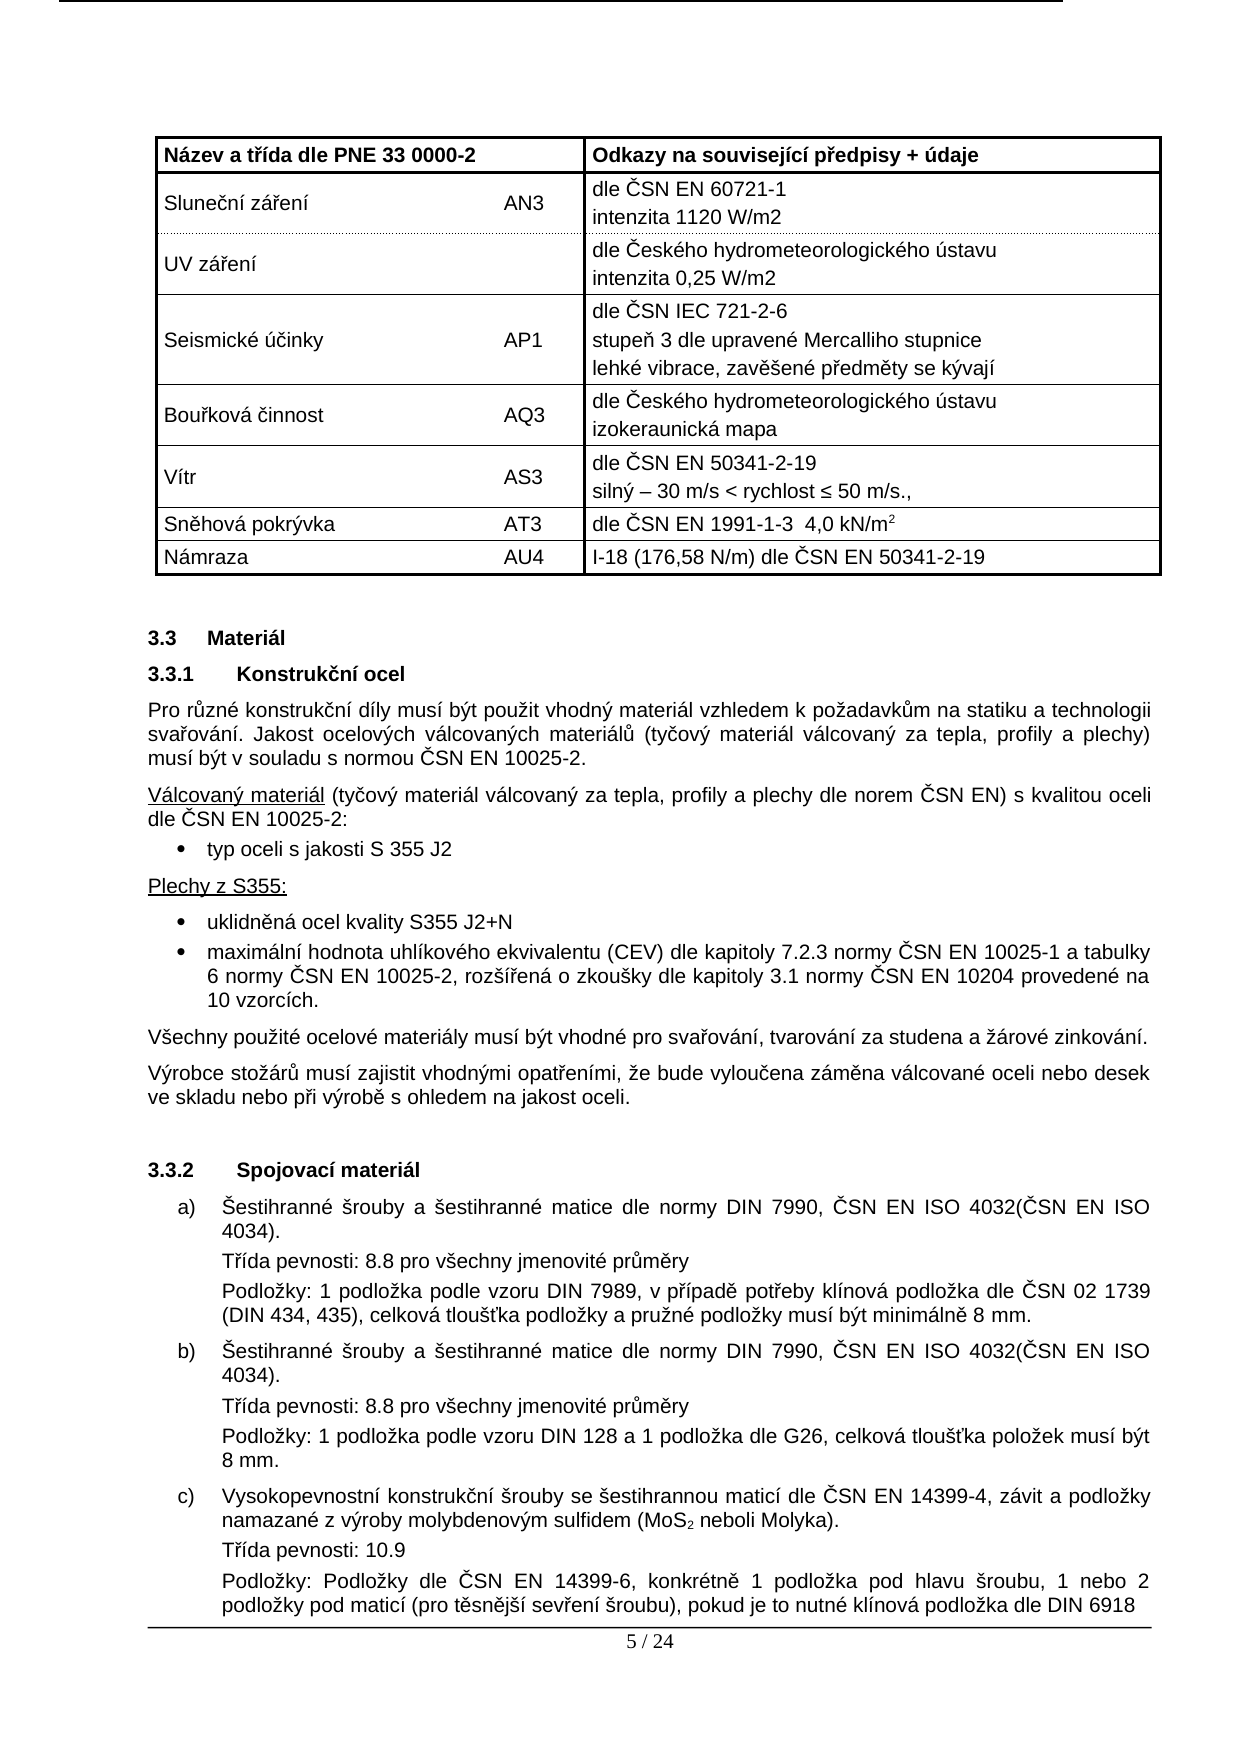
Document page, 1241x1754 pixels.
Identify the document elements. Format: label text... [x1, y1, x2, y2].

list Vysokopevnostní konstrukční šrouby se šestihrannou maticí dle ČSN EN 14399-4, závit a podložky namazané z výroby molybdenovým sulfidem (MoS2 neboli Molyka). [177, 1484, 1152, 1532]
table_cell AT3 [496, 508, 583, 540]
text Pro různé konstrukční díly musí být použit vhodný materiál vzhledem k požadavkům na statiku a technologii svařování. Jakost ocelových válcovaných materiálů (tyčový materiál válcovaný za tepla, profily a plechy) musí být v souladu s normou ČSN EN 10025-2. [148, 698, 1152, 770]
list Spojovací materiál [148, 1158, 1152, 1182]
text Podložky: 1 podložka podle vzoru DIN 7989, v případě potřeby klínová podložka dle ČSN 02 1739 (DIN 434, 435), celková tloušťka podložky a pružné podložky musí být minimálně 8 mm. [222, 1279, 1152, 1327]
table_cell dle ČSN IEC 721-2-6 stupeň 3 dle upravené Mercalliho stupnice lehké vibrace, zavěšené předměty se kývají [586, 295, 1159, 384]
list Šestihranné šrouby a šestihranné matice dle normy DIN 7990, ČSN EN ISO 4032(ČSN EN ISO 4034). [177, 1194, 1152, 1242]
text Třída pevnosti: 10.9 [222, 1538, 1152, 1562]
list typ oceli s jakosti S 355 J2 [177, 837, 1152, 861]
text Podložky: 1 podložka podle vzoru DIN 128 a 1 podložka dle G26, celková tloušťka položek musí být 8 mm. [222, 1424, 1152, 1472]
table_cell AN3 [496, 174, 583, 233]
table_header Odkazy na související předpisy + údaje [586, 139, 1159, 171]
table_cell dle Českého hydrometeorologického ústavu izokeraunická mapa [586, 385, 1159, 445]
table_cell Bouřková činnost [158, 385, 496, 445]
list Materiál [148, 625, 1152, 649]
table_cell dle Českého hydrometeorologického ústavu intenzita 0,25 W/m2 [586, 233, 1159, 294]
list Šestihranné šrouby a šestihranné matice dle normy DIN 7990, ČSN EN ISO 4032(ČSN EN ISO 4034). [177, 1339, 1152, 1387]
text Válcovaný materiál (tyčový materiál válcovaný za tepla, profily a plechy dle norem ČSN EN) s kvalitou oceli dle ČSN EN 10025-2: [148, 783, 1152, 831]
table_cell AS3 [496, 446, 583, 507]
text Výrobce stožárů musí zajistit vhodnými opatřeními, že bude vyloučena záměna válcované oceli nebo desek ve skladu nebo při výrobě s ohledem na jakost oceli. [148, 1061, 1152, 1109]
text Třída pevnosti: 8.8 pro všechny jmenovité průměry [222, 1249, 1152, 1273]
table_cell dle ČSN EN 50341-2-19 silný – 30 m/s < rychlost ≤ 50 m/s., [586, 446, 1159, 507]
table_cell Sluneční záření [158, 174, 496, 233]
table_cell AU4 [496, 541, 583, 573]
table_cell AP1 [496, 295, 583, 384]
table_cell [496, 233, 583, 294]
table_cell dle ČSN EN 60721-1 intenzita 1120 W/m2 [586, 174, 1159, 233]
table_cell Vítr [158, 446, 496, 507]
table_cell I-18 (176,58 N/m) dle ČSN EN 50341-2-19 [586, 541, 1159, 573]
table_header Název a třída dle PNE 33 0000-2 [158, 139, 583, 171]
table_cell Námraza [158, 541, 496, 573]
list Konstrukční ocel [148, 662, 1152, 686]
list maximální hodnota uhlíkového ekvivalentu (CEV) dle kapitoly 7.2.3 normy ČSN EN 10025-1 a tabulky 6 normy ČSN EN 10025-2, rozšířená o zkoušky dle kapitoly 3.1 normy ČSN EN 10204 provedené na 10 vzorcích. [177, 940, 1152, 1012]
table_cell Sněhová pokrývka [158, 508, 496, 540]
text Podložky: Podložky dle ČSN EN 14399-6, konkrétně 1 podložka pod hlavu šroubu, 1 nebo 2 podložky pod maticí (pro těsnější sevření šroubu), pokud je to nutné klínová podložka dle DIN 6918 [222, 1568, 1152, 1616]
table_cell UV záření [158, 233, 496, 294]
text Plechy z S355: [148, 873, 1152, 897]
text Třída pevnosti: 8.8 pro všechny jmenovité průměry [222, 1393, 1152, 1417]
text Všechny použité ocelové materiály musí být vhodné pro svařování, tvarování za studena a žárové zinkování. [148, 1025, 1152, 1049]
table_cell Seismické účinky [158, 295, 496, 384]
table_cell AQ3 [496, 385, 583, 445]
list uklidněná ocel kvality S355 J2+N [177, 910, 1152, 934]
table_cell dle ČSN EN 1991-1-3 4,0 kN/m2 [586, 508, 1159, 540]
